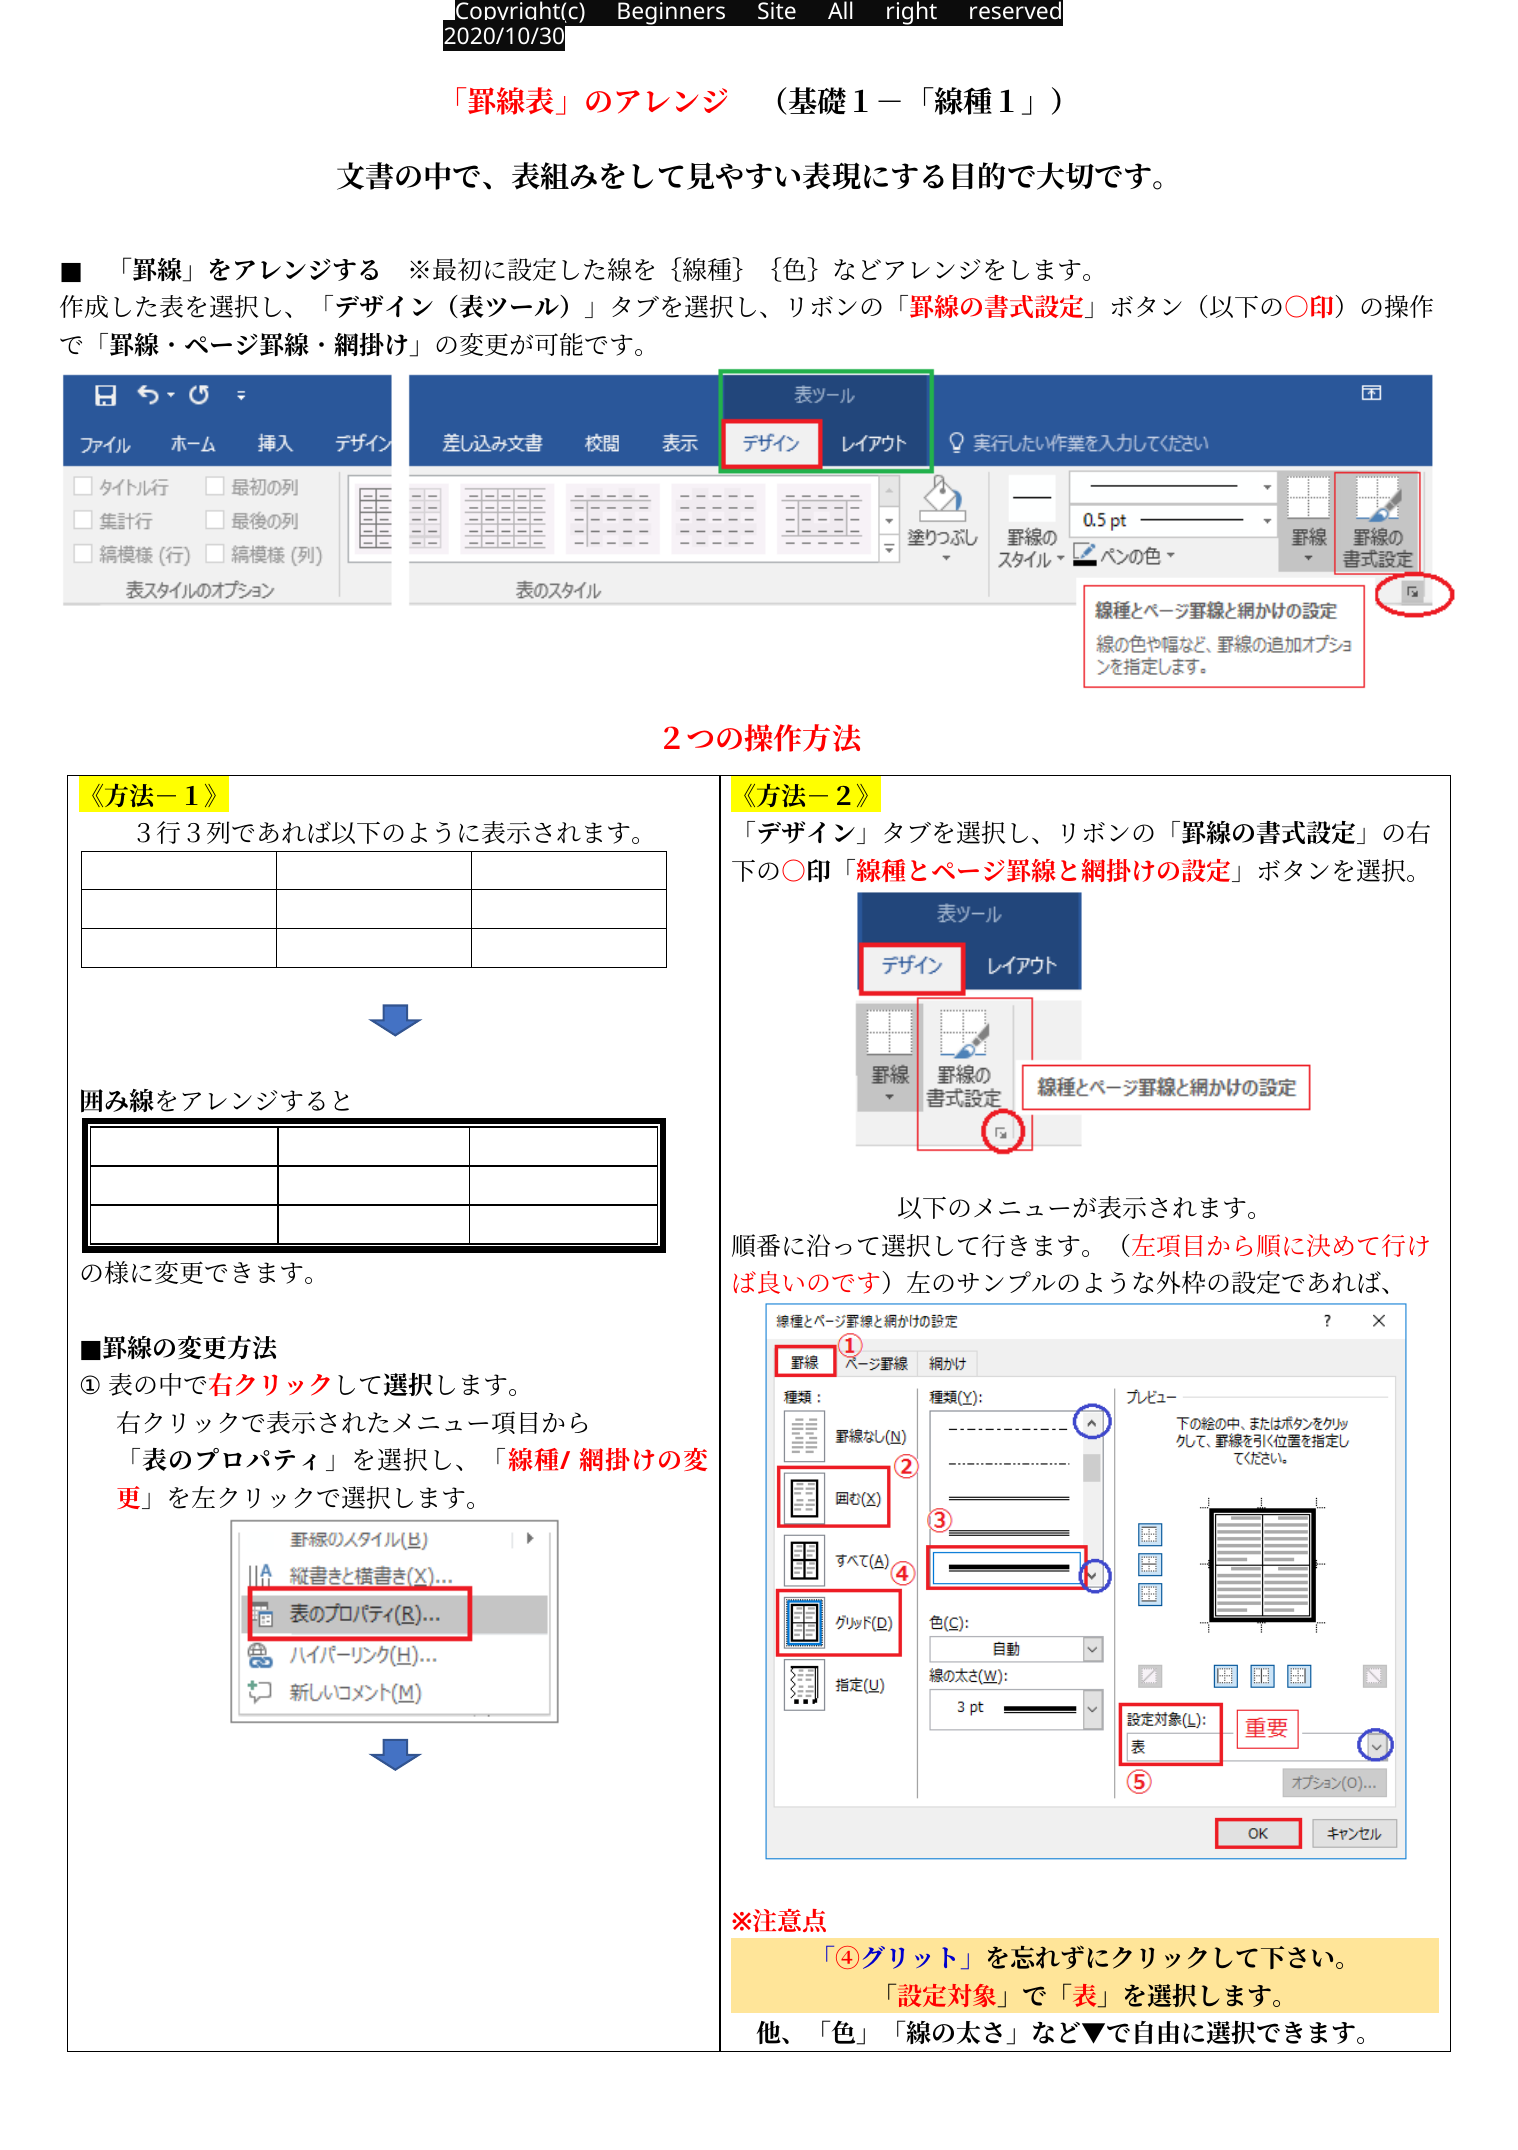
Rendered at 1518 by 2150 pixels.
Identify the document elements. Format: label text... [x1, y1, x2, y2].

text ２つの操作方法 [59, 700, 1459, 775]
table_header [68, 776, 719, 2051]
text 文書の中で、表組みをして見やすい表現にする目的で大切です。 [59, 137, 1459, 212]
text ■ 「罫線」をアレンジする ※最初に設定した線を｛線種｝｛色｝などアレンジをします。 [59, 250, 1459, 287]
text 「罫線表」のアレンジ （基礎１－「線種１」） [59, 62, 1459, 137]
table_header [721, 776, 1450, 2051]
picture [226, 1515, 561, 1728]
picture [59, 362, 1459, 694]
picture [853, 888, 1317, 1159]
picture [761, 1300, 1410, 1864]
text 作成した表を選択し、「デザイン（表ツール）」タブを選択し、リボンの「罫線の書式設定」ボタン（以下の○印）の操作で「罫線・ページ罫線・網掛け」の変更が可能です。 [59, 287, 1459, 362]
